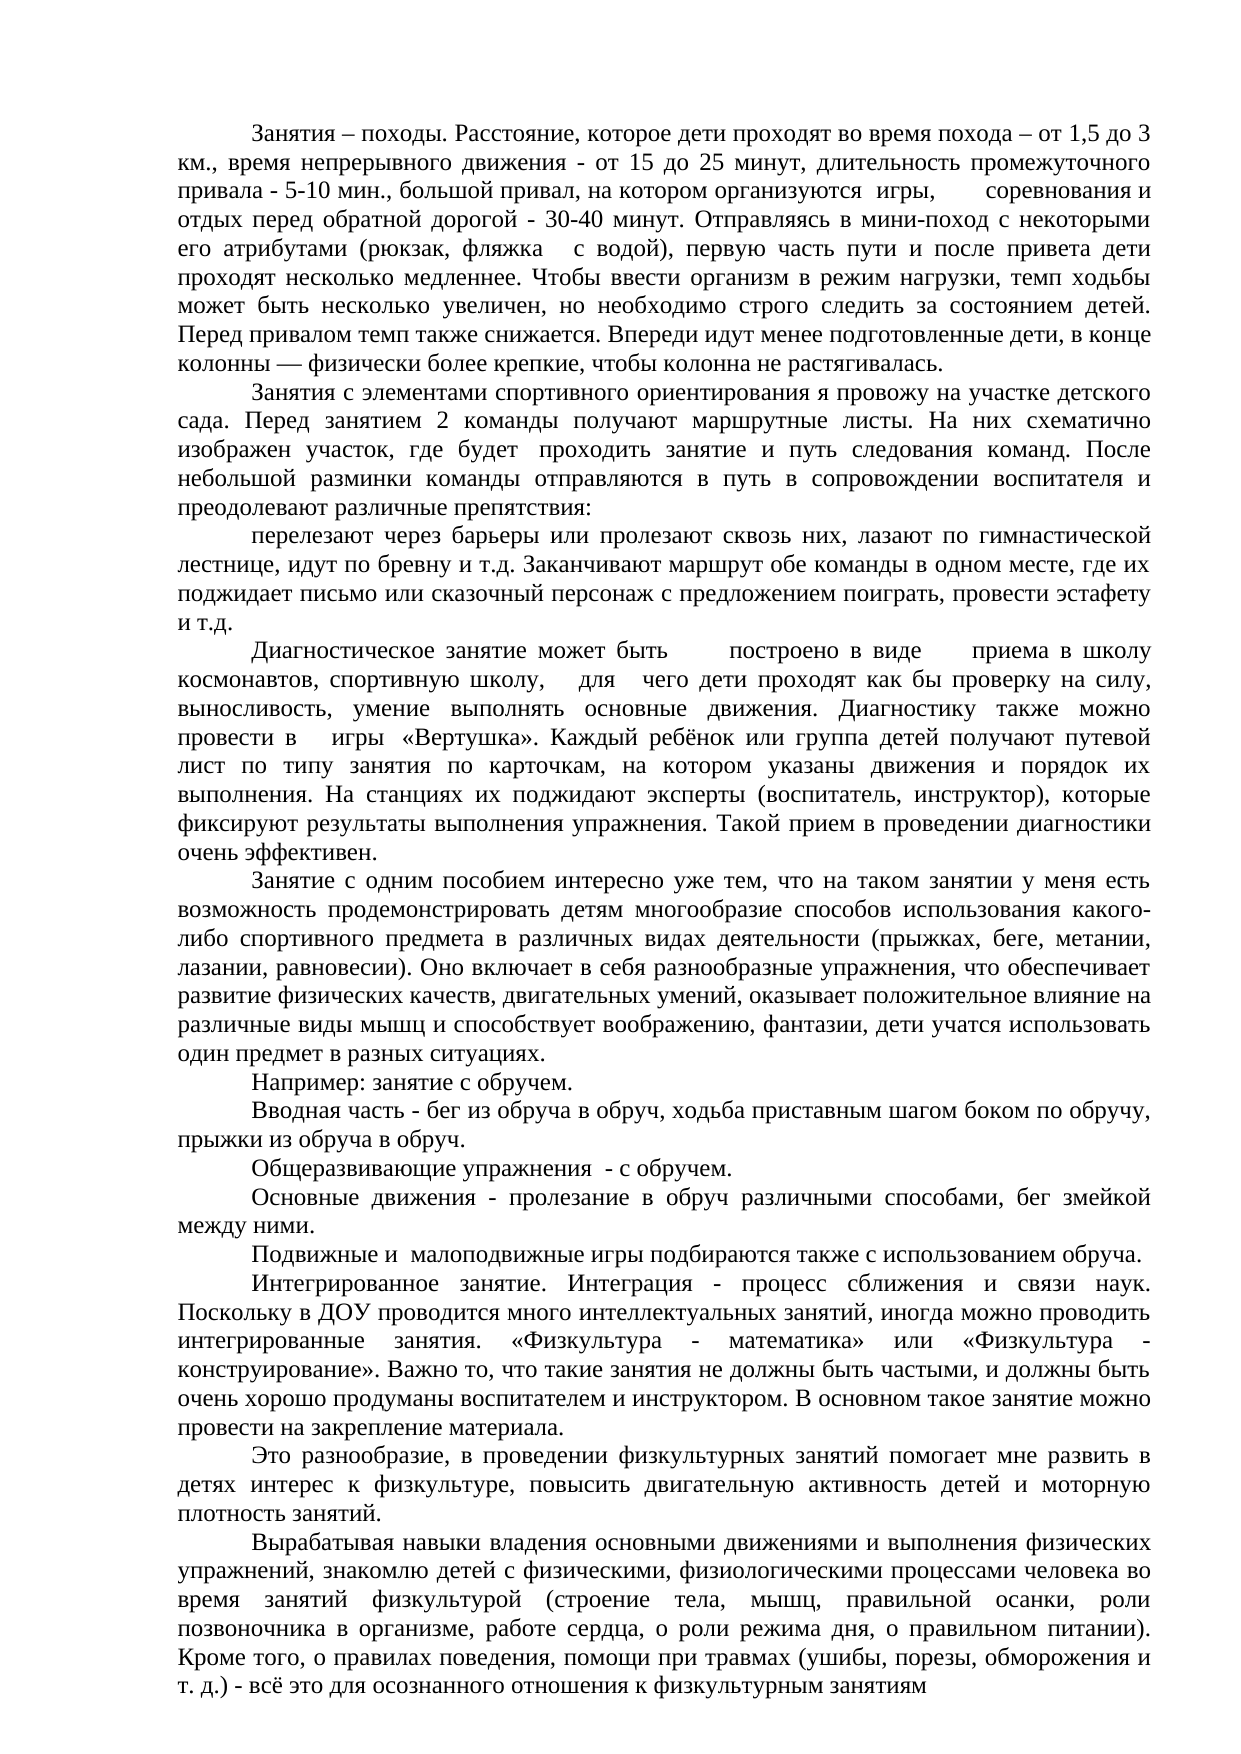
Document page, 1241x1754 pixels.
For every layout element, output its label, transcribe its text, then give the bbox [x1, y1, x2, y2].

text перелезают через барьеры или пролезают сквозь них, лазают по гимнастической лестнице, идут по бревну и т.д. Заканчивают маршрут обе команды в одном месте, где их поджидает письмо или сказочный персонаж с предложением поиграть, провести эстафету и т.д. [177, 521, 1152, 636]
text Занятия с элементами спортивного ориентирования я провожу на участке детского сада. Перед занятием 2 команды получают маршрутные листы. На них схематично изображен участок, где будет проходить занятие и путь следования команд. После небольшой разминки команды отправляются в путь в сопровождении воспитателя и преодолевают различные препятствия: [177, 377, 1152, 521]
text Интегрированное занятие. Интеграция - процесс сближения и связи наук. Поскольку в ДОУ проводится много интеллектуальных занятий, иногда можно проводить интегрированные занятия. «Физкультура - математика» или «Физкультура - конструирование». Важно то, что такие занятия не должны быть частыми, и должны быть очень хорошо продуманы воспитателем и инструктором. В основном такое занятие можно провести на закрепление материала. [177, 1268, 1152, 1441]
text Занятия – походы. Расстояние, которое дети проходят во время похода – от 1,5 до 3 км., время непрерывного движения - от 15 до 25 минут, длительность промежуточного привала - 5-10 мин., большой привал, на котором организуются игры, соревнования и отдых перед обратной дорогой - 30-40 минут. Отправляясь в мини-поход с некоторыми его атрибутами (рюкзак, фляжка с водой), первую часть пути и после привета дети проходят несколько медленнее. Чтобы ввести организм в режим нагрузки, темп ходьбы может быть несколько увеличен, но необходимо строго следить за состоянием детей. Перед привалом темп также снижается. Впереди идут менее подготовленные дети, в конце колонны — физически более крепкие, чтобы колонна не растягивалась. [177, 118, 1152, 377]
text Занятие с одним пособием интересно уже тем, что на таком занятии у меня есть возможность продемонстрировать детям многообразие способов использования какого-либо спортивного предмета в различных видах деятельности (прыжках, беге, метании, лазании, равновесии). Оно включает в себя разнообразные упражнения, что обеспечивает развитие физических качеств, двигательных умений, оказывает положительное влияние на различные виды мышц и способствует воображению, фантазии, дети учатся использовать один предмет в разных ситуациях. [177, 866, 1152, 1067]
text Это разнообразие, в проведении физкультурных занятий помогает мне развить в детях интерес к физкультуре, повысить двигательную активность детей и моторную плотность занятий. [177, 1441, 1152, 1527]
text Вводная часть - бег из обруча в обруч, ходьба приставным шагом боком по обручу, прыжки из обруча в обруч. [177, 1096, 1152, 1153]
text Основные движения - пролезание в обруч различными способами, бег змейкой между ними. [177, 1182, 1152, 1239]
text Вырабатывая навыки владения основными движениями и выполнения физических упражнений, знакомлю детей с физическими, физиологическими процессами человека во время занятий физкультурой (строение тела, мышц, правильной осанки, роли позвоночника в организме, работе сердца, о роли режима дня, о правильном питании). Кроме того, о правилах поведения, помощи при травмах (ушибы, порезы, обморожения и т. д.) - всё это для осознанного отношения к физкультурным занятиям [177, 1527, 1152, 1699]
text Например: занятие с обручем. [177, 1067, 1152, 1096]
text Общеразвивающие упражнения - с обручем. [177, 1153, 1152, 1182]
text Подвижные и малоподвижные игры подбираются также с использованием обруча. [177, 1239, 1152, 1268]
text Диагностическое занятие может быть построено в виде приема в школу космонавтов, спортивную школу, для чего дети проходят как бы проверку на силу, выносливость, умение выполнять основные движения. Диагностику также можно провести в игры «Вертушка». Каждый ребёнок или группа детей получают путевой лист по типу занятия по карточкам, на котором указаны движения и порядок их выполнения. На станциях их поджидают эксперты (воспитатель, инструктор), которые фиксируют результаты выполнения упражнения. Такой прием в проведении диагностики очень эффективен. [177, 636, 1152, 866]
